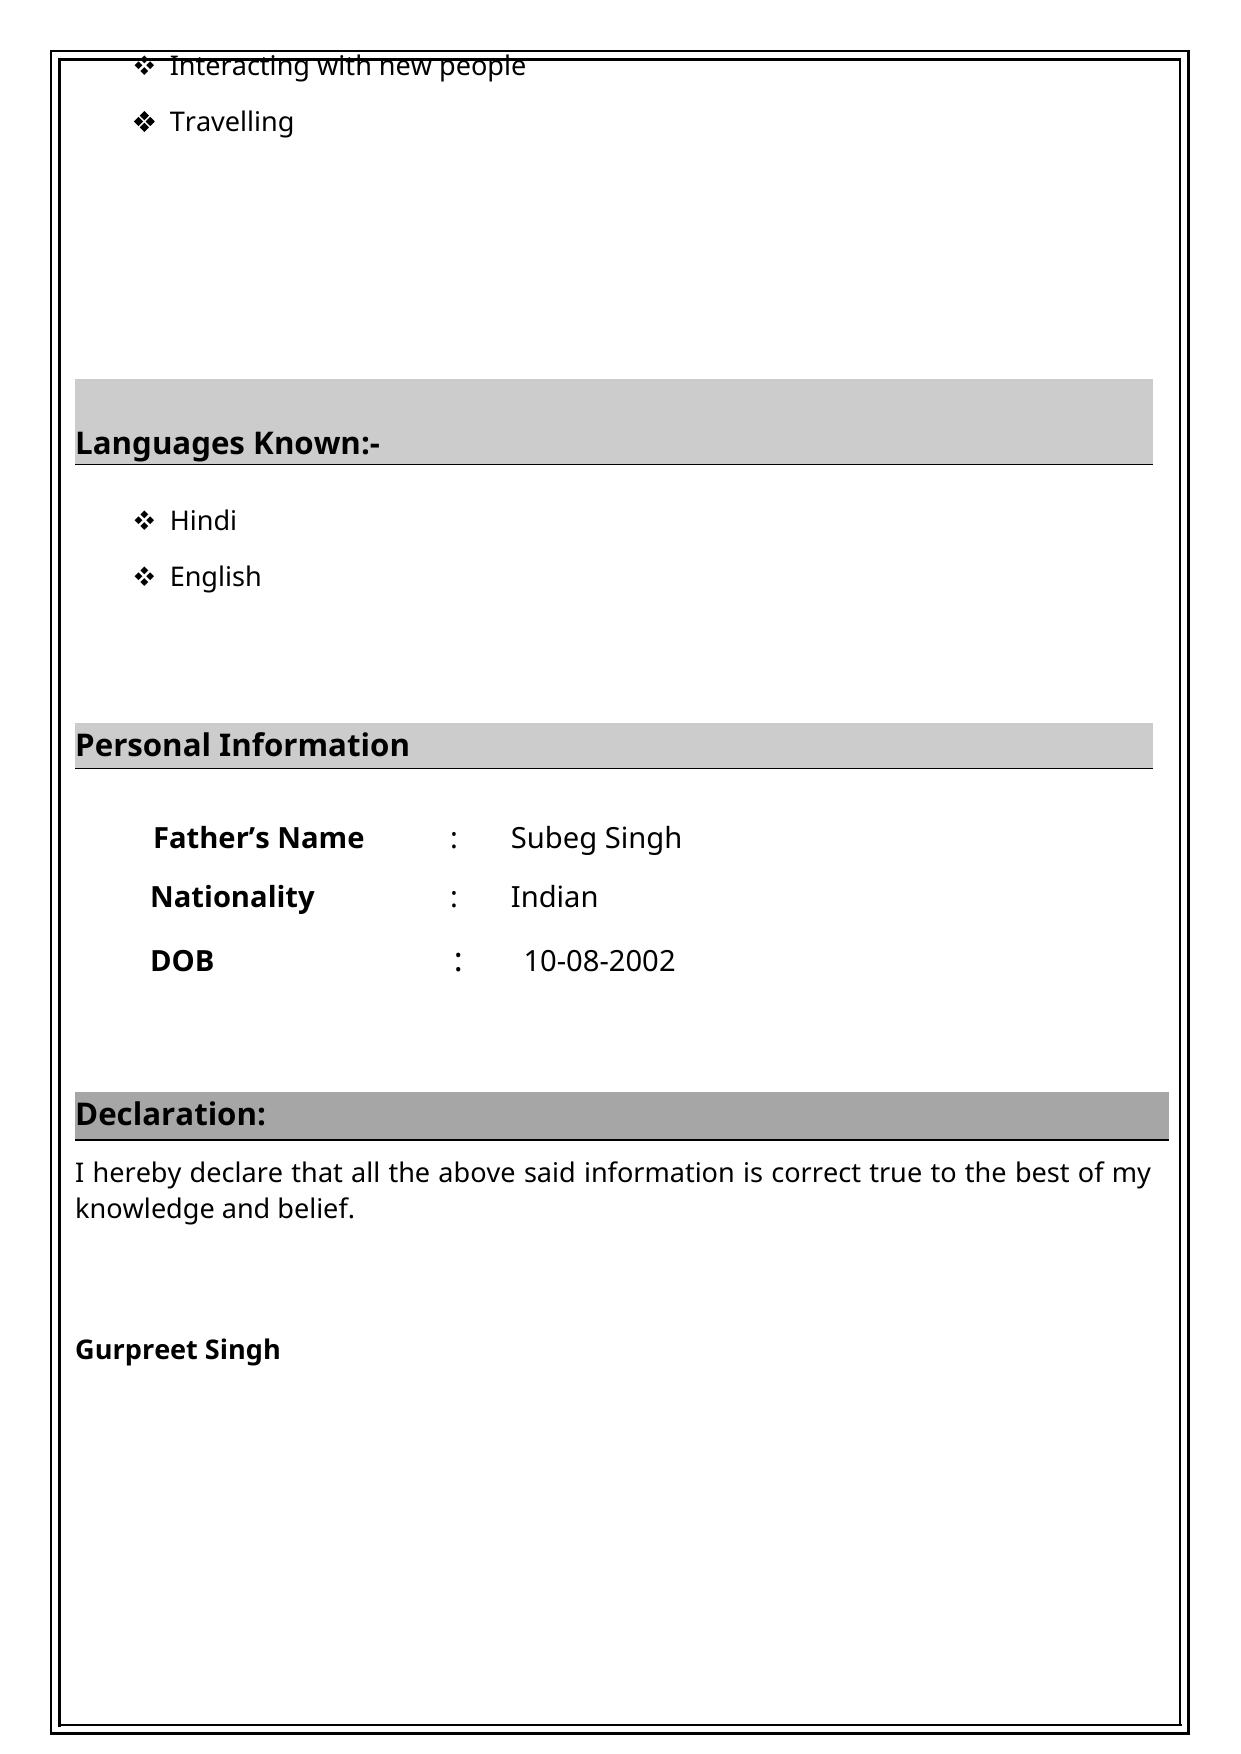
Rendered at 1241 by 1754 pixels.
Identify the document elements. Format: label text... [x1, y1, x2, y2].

text Declaration: [75, 1092, 1169, 1139]
list Interacting with new people [132, 61, 1153, 84]
list English [132, 557, 1153, 594]
text Languages Known:- [75, 421, 1153, 464]
list Hindi [132, 502, 1153, 539]
text Father’s Name : Subeg Singh [75, 817, 1153, 857]
text Gurpreet Singh [75, 1330, 1153, 1367]
text DOB : 10-08-2002 [75, 936, 1153, 981]
text Nationality : Indian [75, 876, 1153, 916]
list Travelling [132, 102, 1153, 139]
text I hereby declare that all the above said information is correct true to the best of my knowledge and belief. [75, 1153, 1153, 1227]
text Personal Information [75, 723, 1153, 768]
